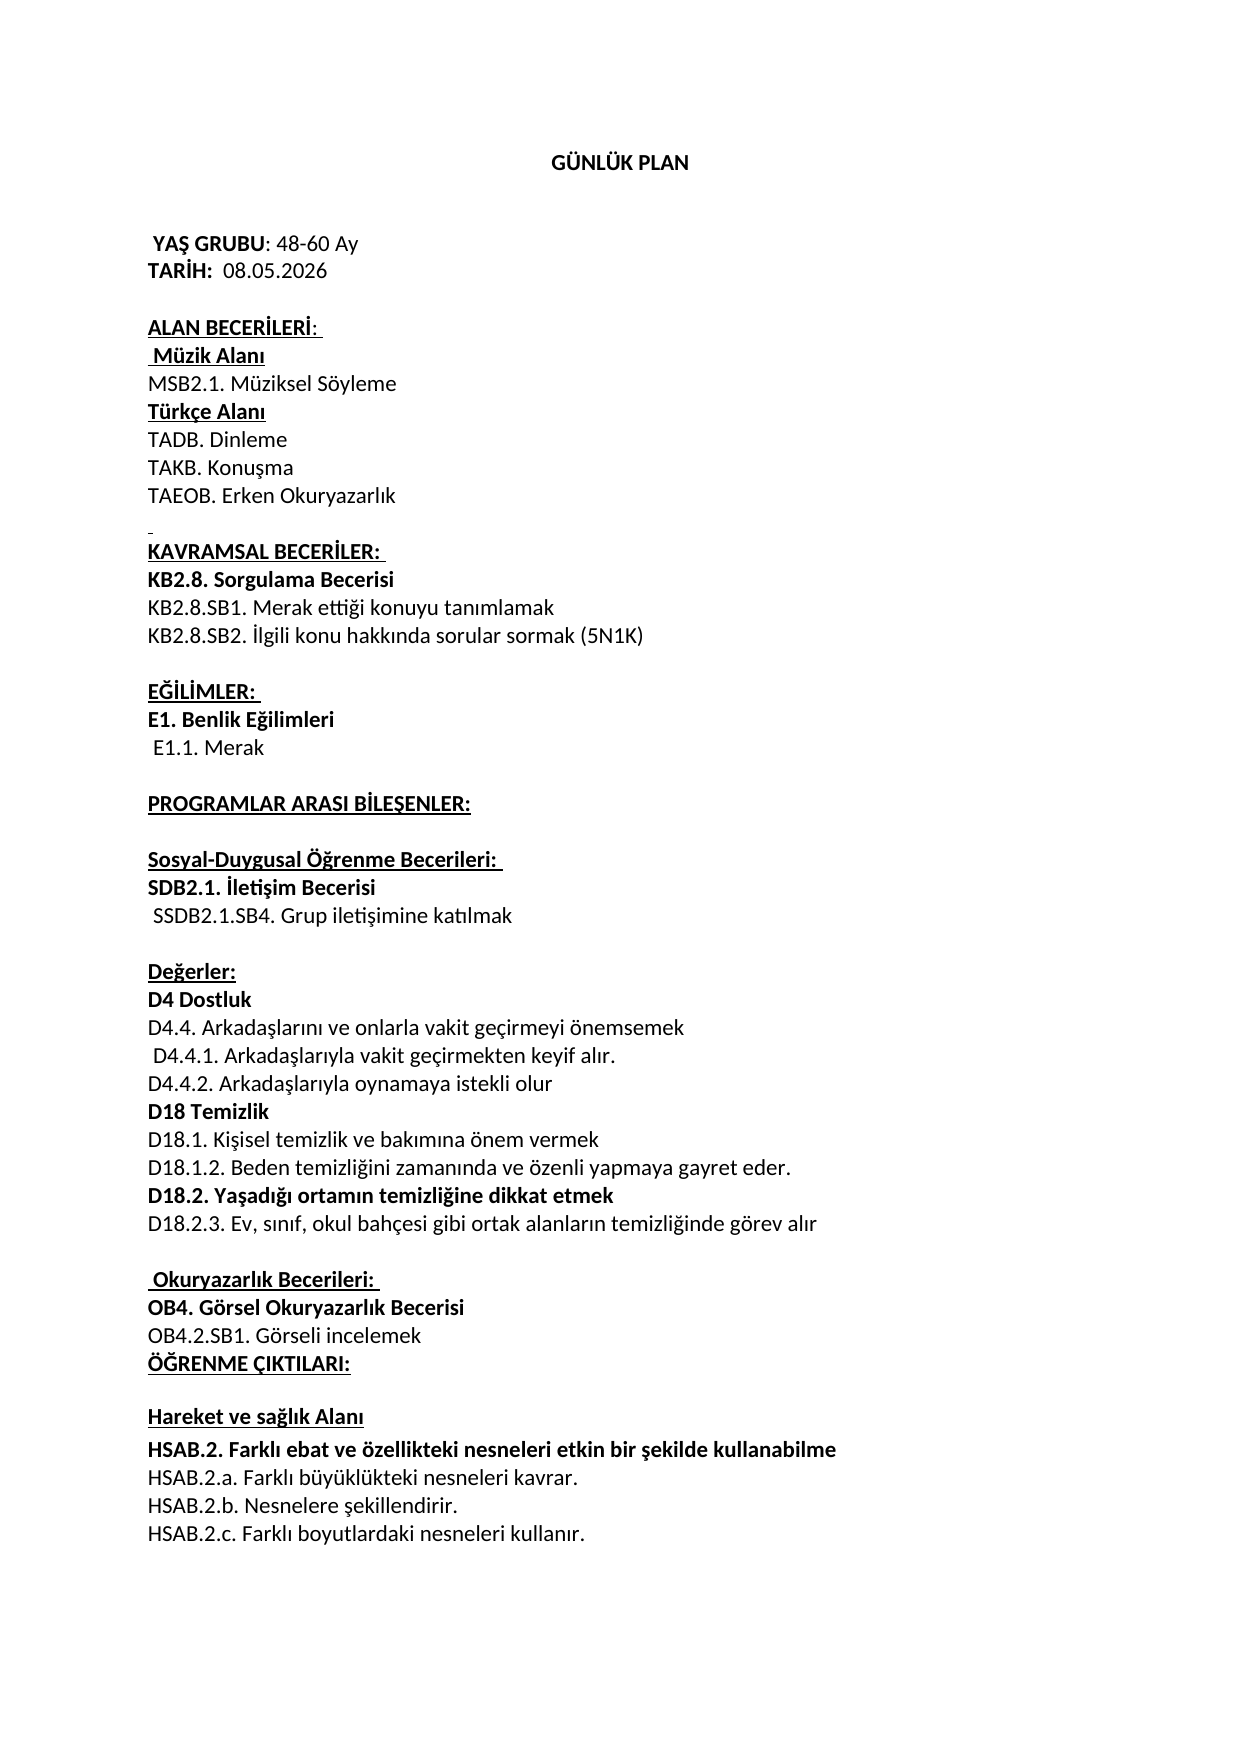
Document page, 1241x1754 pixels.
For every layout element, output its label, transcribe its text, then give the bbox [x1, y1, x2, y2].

text EĞİLİMLER: [148, 677, 1093, 705]
text SSDB2.1.SB4. Grup iletişimine katılmak [148, 901, 1093, 929]
text TAKB. Konuşma [148, 453, 1093, 481]
text Değerler: [148, 957, 1093, 985]
text Türkçe Alanı [148, 397, 1093, 425]
text Hareket ve sağlık Alanı [148, 1402, 1093, 1431]
text OB4.2.SB1. Görseli incelemek [148, 1321, 1093, 1349]
text TARİH: 08.05.2026 [148, 257, 1093, 285]
text Müzik Alanı [148, 341, 1093, 369]
text HSAB.2.c. Farklı boyutlardaki nesneleri kullanır. [148, 1519, 1093, 1547]
text HSAB.2.b. Nesnelere şekillendirir. [148, 1491, 1093, 1519]
text ALAN BECERİLERİ: [148, 313, 1093, 341]
text YAŞ GRUBU: 48-60 Ay [148, 229, 1093, 257]
text MSB2.1. Müziksel Söyleme [148, 369, 1093, 397]
text ÖĞRENME ÇIKTILARI: [148, 1349, 1093, 1377]
text D4.4.2. Arkadaşlarıyla oynamaya istekli olur [148, 1069, 1093, 1097]
text KB2.8.SB1. Merak ettiği konuyu tanımlamak [148, 593, 1093, 621]
text KAVRAMSAL BECERİLER: [148, 537, 1093, 565]
text D4.4.1. Arkadaşlarıyla vakit geçirmekten keyif alır. [148, 1041, 1093, 1069]
text D18 Temizlik [148, 1097, 1093, 1125]
text Sosyal-Duygusal Öğrenme Becerileri: [148, 845, 1093, 873]
text E1.1. Merak [148, 733, 1093, 761]
text KB2.8.SB2. İlgili konu hakkında sorular sormak (5N1K) [148, 621, 1093, 649]
text SDB2.1. İletişim Becerisi [148, 873, 1093, 901]
text KB2.8. Sorgulama Becerisi [148, 565, 1093, 593]
text D18.1. Kişisel temizlik ve bakımına önem vermek [148, 1125, 1093, 1153]
text TADB. Dinleme [148, 425, 1093, 453]
text D18.1.2. Beden temizliğini zamanında ve özenli yapmaya gayret eder. [148, 1153, 1093, 1181]
text PROGRAMLAR ARASI BİLEŞENLER: [148, 789, 1093, 817]
text E1. Benlik Eğilimleri [148, 705, 1093, 733]
text OB4. Görsel Okuryazarlık Becerisi [148, 1293, 1093, 1321]
text D4.4. Arkadaşlarını ve onlarla vakit geçirmeyi önemsemek [148, 1013, 1093, 1041]
text D18.2. Yaşadığı ortamın temizliğine dikkat etmek [148, 1181, 1093, 1209]
text D4 Dostluk [148, 985, 1093, 1013]
text HSAB.2.a. Farklı büyüklükteki nesneleri kavrar. [148, 1463, 1093, 1491]
text TAEOB. Erken Okuryazarlık [148, 481, 1093, 509]
text D18.2.3. Ev, sınıf, okul bahçesi gibi ortak alanların temizliğinde görev alır [148, 1209, 1093, 1237]
text GÜNLÜK PLAN [148, 148, 1093, 176]
text Okuryazarlık Becerileri: [148, 1265, 1093, 1293]
text HSAB.2. Farklı ebat ve özellikteki nesneleri etkin bir şekilde kullanabilme [148, 1435, 1093, 1463]
